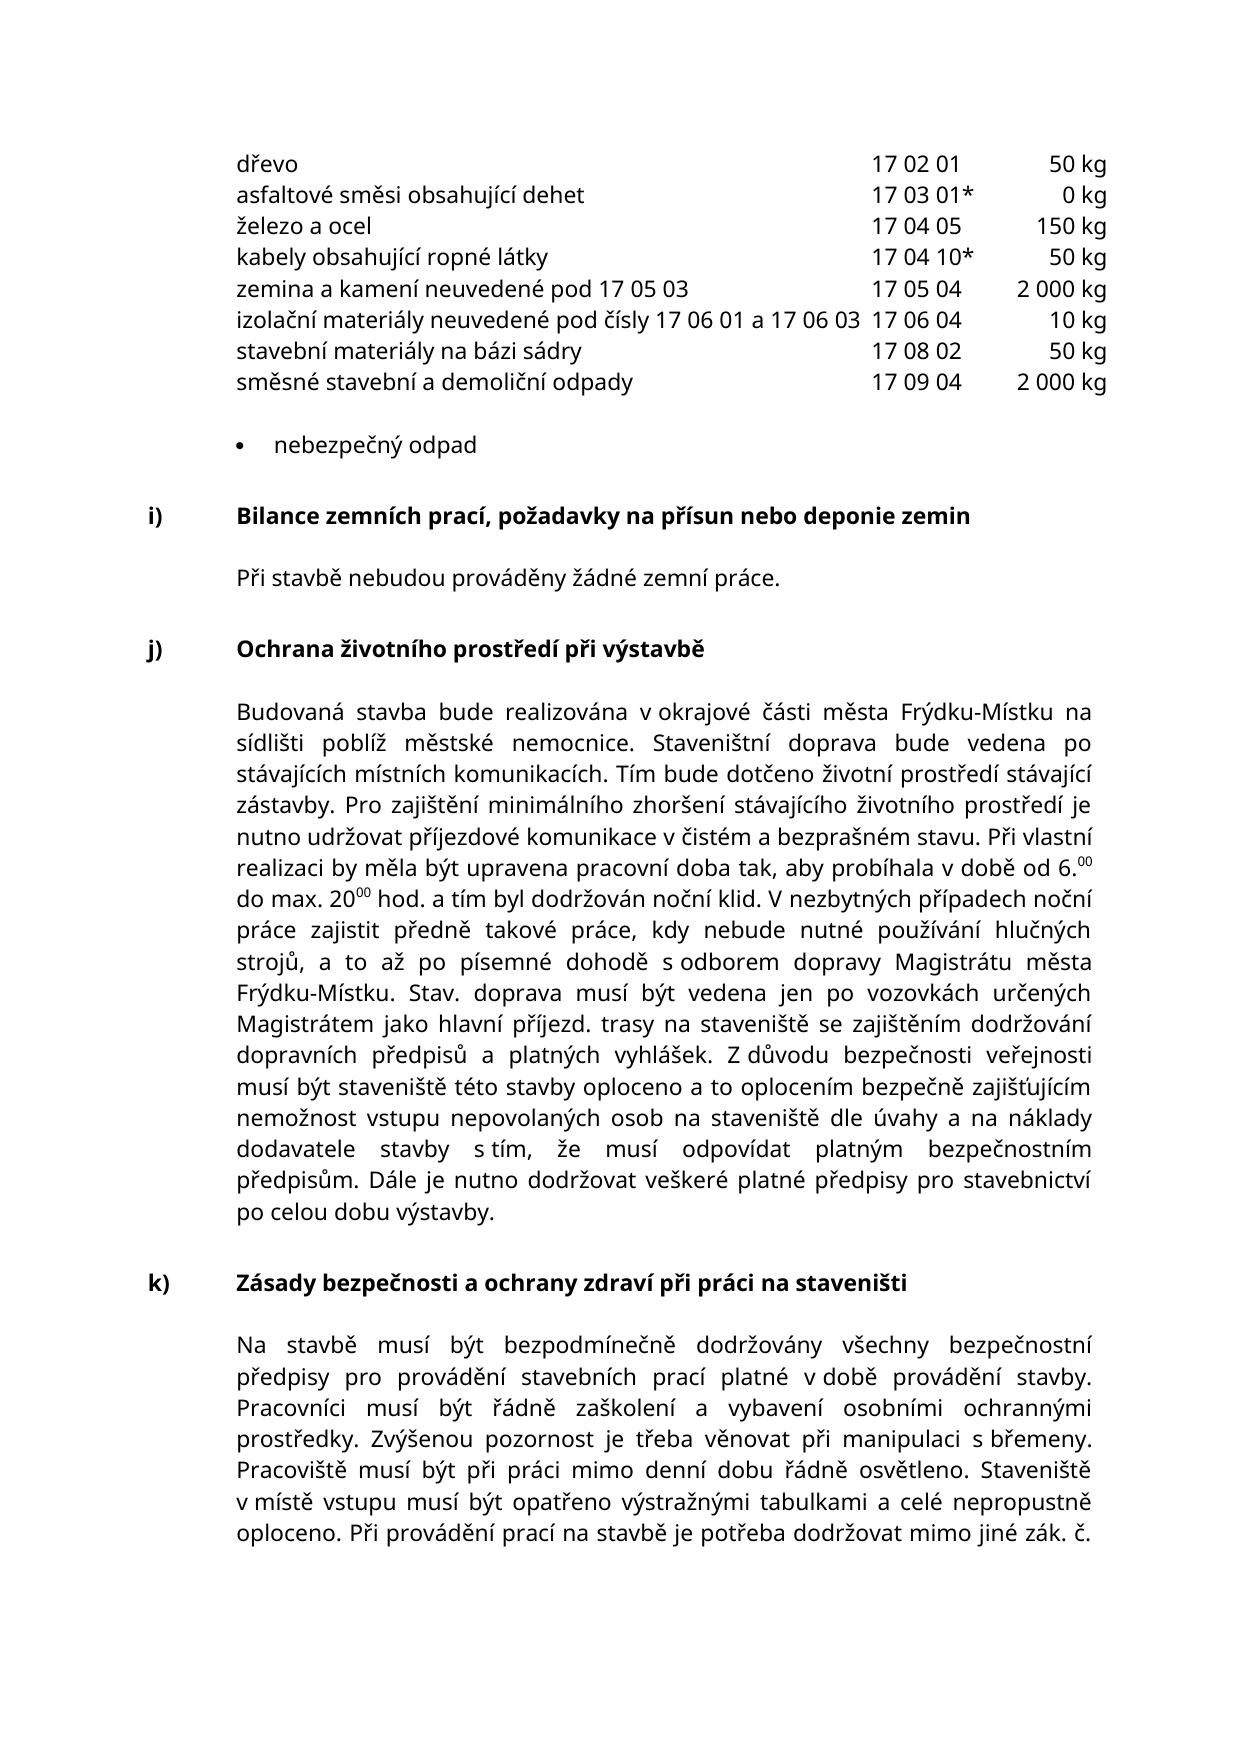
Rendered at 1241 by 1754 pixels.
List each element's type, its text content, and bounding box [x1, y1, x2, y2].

text asfaltové směsi obsahující dehet 17 03 01* 0 kg [236, 179, 1093, 210]
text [236, 1329, 1093, 1548]
list nebezpečný odpad [236, 429, 1093, 460]
text kabely obsahující ropné látky 17 04 10* 50 kg [236, 241, 1093, 273]
text směsné stavební a demoliční odpady 17 09 04 2 000 kg [236, 366, 1093, 398]
text Budovaná stavba bude realizována v okrajové části města Frýdku-Místku na sídlišti poblíž městské nemocnice. Staveništní doprava bude vedena po stávajících místních komunikacích. Tím bude dotčeno životní prostředí stávající zástavby. Pro zajištění minimálního zhoršení stávajícího životního prostředí je nutno udržovat příjezdové komunikace v čistém a bezprašném stavu. Při vlastní realizaci by měla být upravena pracovní doba tak, aby probíhala v době od do max. 2000 hod. a tím byl dodržován noční klid. V nezbytných případech noční práce zajistit předně takové práce, kdy nebude nutné používání hlučných strojů, a to až po písemné dohodě s odborem dopravy Magistrátu města Frýdku-Místku. Stav. doprava musí být vedena jen po vozovkách určených Magistrátem jako hlavní příjezd. trasy na staveniště se zajištěním dodržování dopravních předpisů a platných vyhlášek. Z důvodu bezpečnosti veřejnosti musí být staveniště této stavby oploceno a to oplocením bezpečně zajišťujícím nemožnost vstupu nepovolaných osob na staveniště dle úvahy a na náklady dodavatele stavby s tím, že musí odpovídat platným bezpečnostním předpisům. Dále je nutno dodržovat veškeré platné předpisy pro stavebnictví po celou dobu výstavby. [236, 696, 1093, 1227]
text k) Zásady bezpečnosti a ochrany zdraví při práci na staveništi [148, 1267, 1093, 1298]
text zemina a kamení neuvedené pod 17 05 03 17 05 04 2 000 kg [236, 273, 1093, 304]
text dřevo 17 02 01 50 kg [236, 148, 1093, 179]
text izolační materiály neuvedené pod čísly a 17 06 03 17 06 04 10 kg [236, 304, 1093, 335]
text železo a ocel 17 04 05 150 kg [236, 210, 1093, 241]
text stavební materiály na bázi sádry 17 08 02 50 kg [236, 335, 1093, 366]
text Při stavbě nebudou prováděny žádné zemní práce. [236, 562, 1093, 593]
text j) Ochrana životního prostředí při výstavbě [148, 633, 1093, 664]
text i) Bilance zemních prací, požadavky na přísun nebo deponie zemin [148, 500, 1093, 531]
